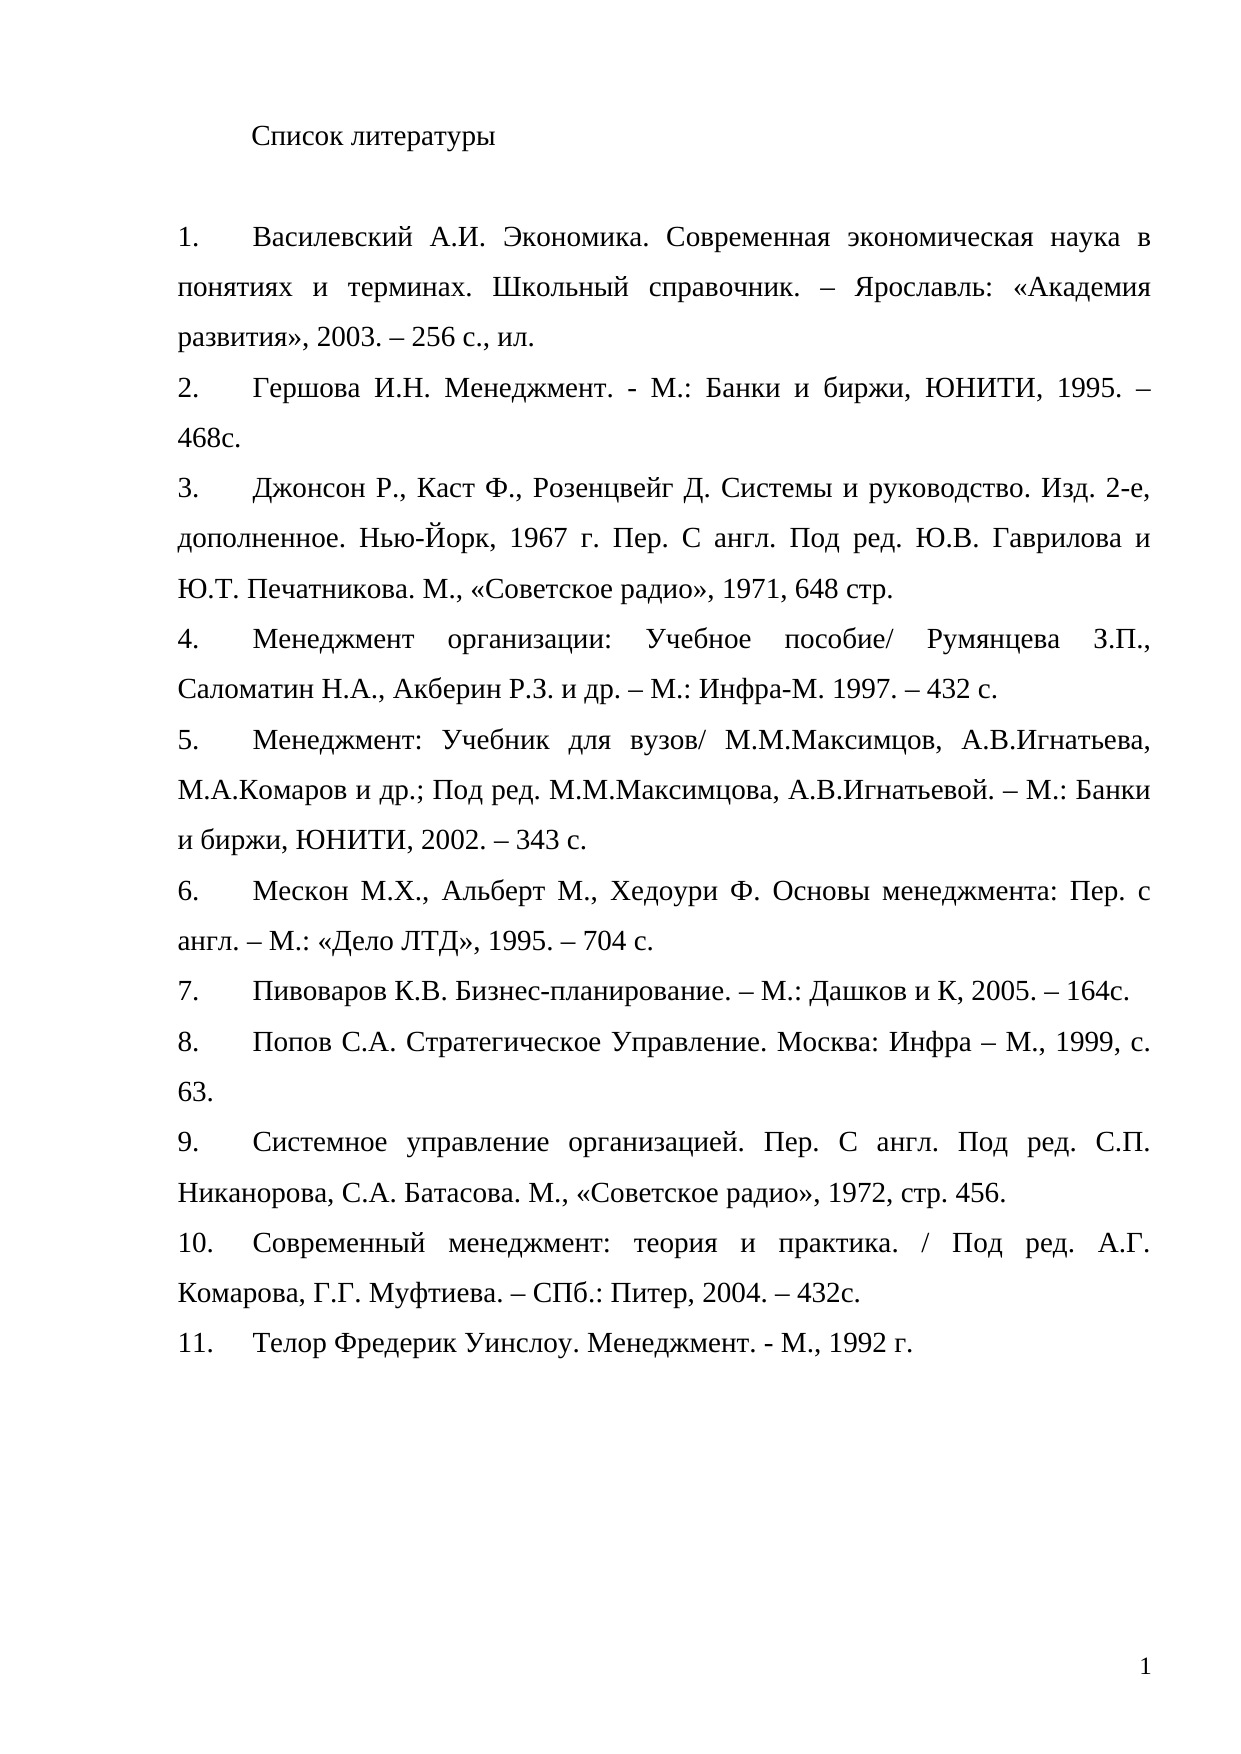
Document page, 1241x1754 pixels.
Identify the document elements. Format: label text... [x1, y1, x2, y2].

list Менеджмент: Учебник для вузов/ М.М.Максимцов, А.В.Игнатьева, М.А.Комаров и др.; Под ред. М.М.Максимцова, А.В.Игнатьевой. – М.: Банки и биржи, ЮНИТИ, 2002. – 343 с. [177, 722, 1152, 856]
list Современный менеджмент: теория и практика. / Под ред. А.Г. Комарова, Г.Г. Муфтиева. – СПб.: Питер, 2004. – 432с. [177, 1225, 1152, 1309]
list Джонсон Р., Каст Ф., Розенцвейг Д. Системы и руководство. Изд. 2-е, дополненное. Нью-Йорк, 1967 г. Пер. С англ. Под ред. Ю.В. Гаврилова и Ю.Т. Печатникова. М., «Советское радио», 1971, 648 стр. [177, 470, 1152, 604]
list Гершова И.Н. Менеджмент. - М.: Банки и биржи, ЮНИТИ, 1995. – 468с. [177, 370, 1152, 453]
list Менеджмент организации: Учебное пособие/ Румянцева З.П., Саломатин Н.А., Акберин Р.З. и др. – М.: Инфра-М. 1997. – 432 с. [177, 621, 1152, 705]
list Пивоваров К.В. Бизнес-планирование. – М.: Дашков и К, 2005. – 164с. [177, 973, 1152, 1007]
list Василевский А.И. Экономика. Современная экономическая наука в понятиях и терминах. Школьный справочник. – Ярославль: «Академия развития», 2003. – 256 с., ил. [177, 219, 1152, 353]
list Мескон М.Х., Альберт М., Хедоури Ф. Основы менеджмента: Пер. с англ. – М.: «Дело ЛТД», 1995. – 704 с. [177, 873, 1152, 957]
text Список литературы [177, 118, 1152, 152]
list Попов С.А. Стратегическое Управление. Москва: Инфра – М., 1999, с. 63. [177, 1024, 1152, 1108]
list Системное управление организацией. Пер. С англ. Под ред. С.П. Никанорова, С.А. Батасова. М., «Советское радио», 1972, стр. 456. [177, 1124, 1152, 1208]
list Телор Фредерик Уинслоу. Менеджмент. - М., 1992 г. [177, 1326, 1152, 1359]
